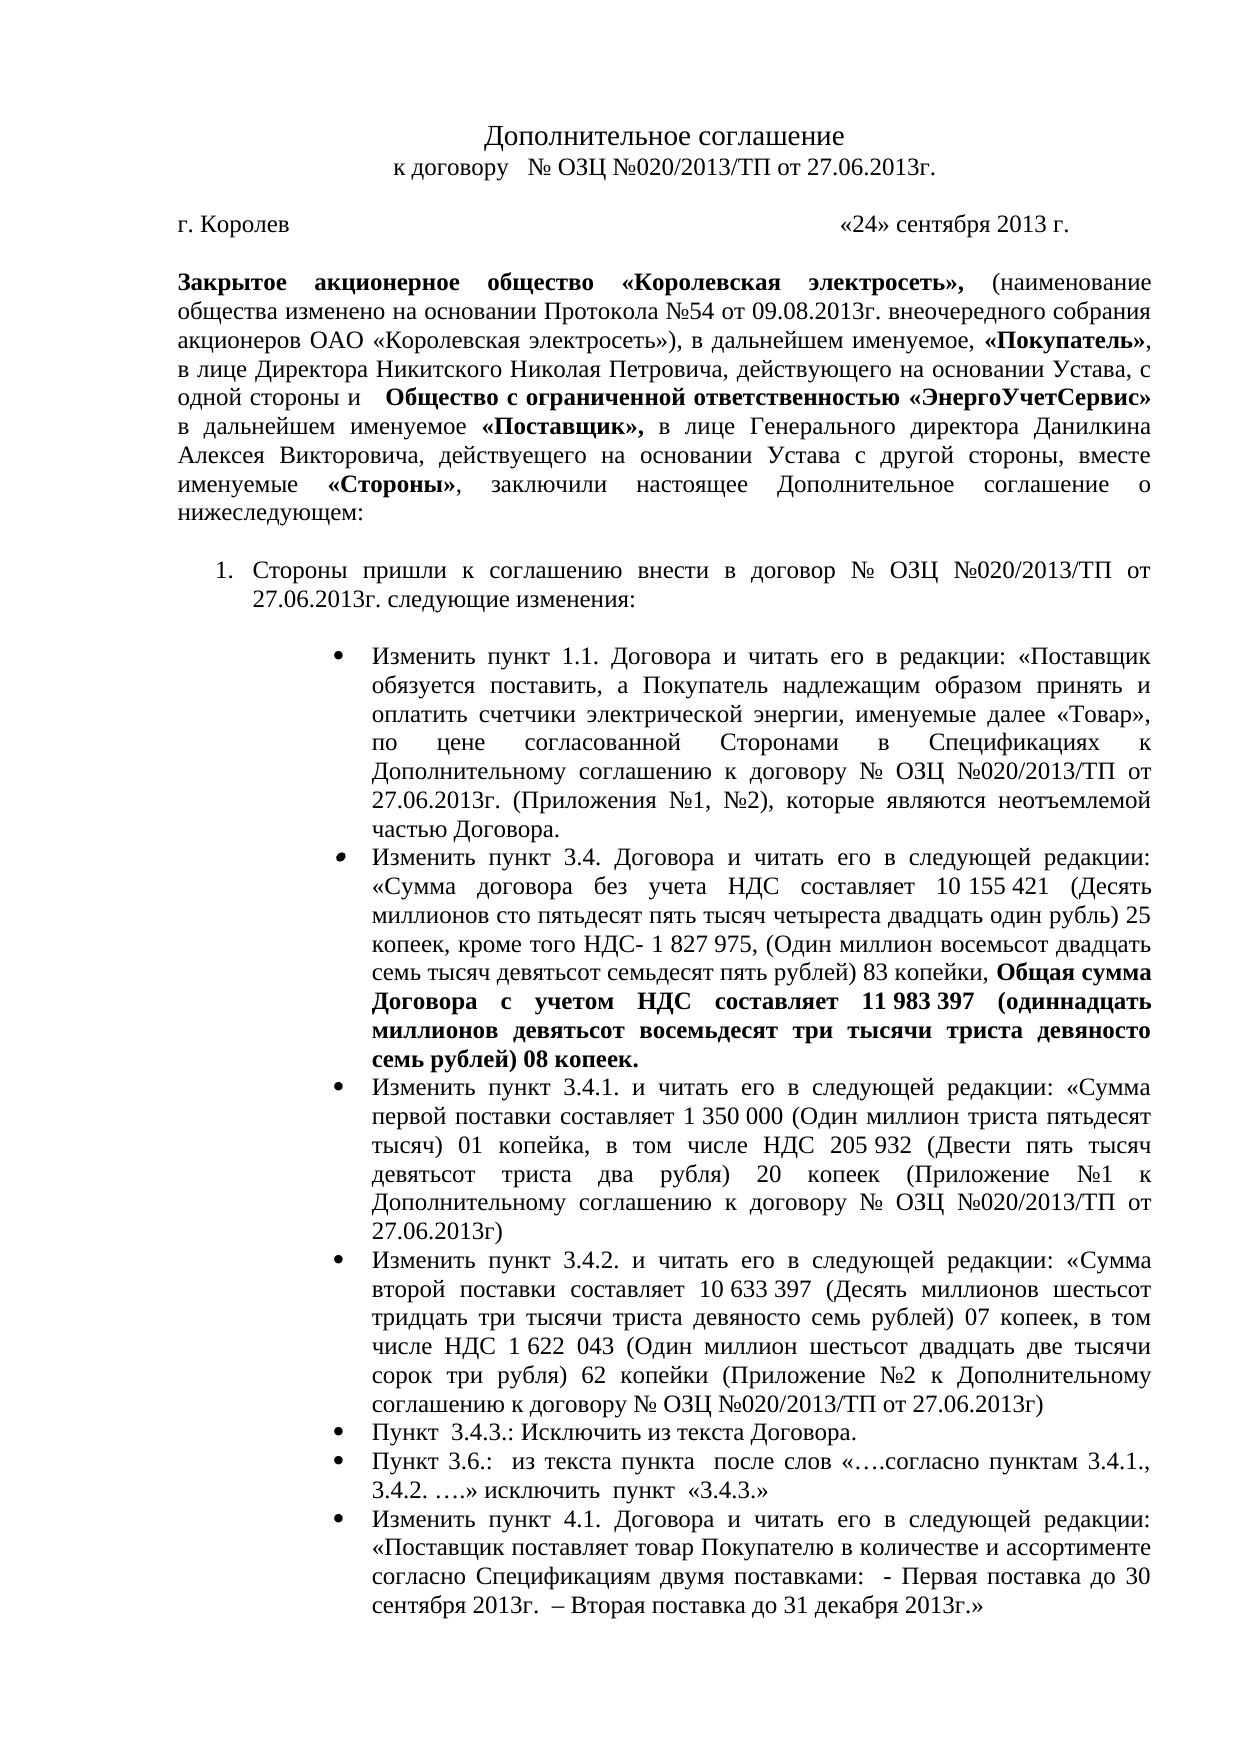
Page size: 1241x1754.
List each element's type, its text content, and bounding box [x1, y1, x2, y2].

list Пункт 3.6.: из текста пункта после слов «….согласно пунктам 3.4.1., 3.4.2. ….» исключить пункт «3.4.3.» [334, 1446, 1152, 1504]
list Пункт 3.4.3.: Исключить из текста Договора. [334, 1417, 1152, 1446]
text Дополнительное соглашение [177, 118, 1152, 152]
text г. Королев «24» сентября 2013 г. [177, 209, 1152, 238]
text Закрытое акционерное общество «Королевская электросеть», (наименование общества изменено на основании Протокола №54 от 09.08.2013г. внеочередного собрания акционеров ОАО «Королевская электросеть»), в дальнейшем именуемое, «Покупатель», в лице Директора Никитского Николая Петровича, действующего на основании Устава, с одной стороны и Общество с ограниченной ответственностью «ЭнергоУчетСервис» в дальнейшем именуемое «Поставщик», в лице Генерального директора Данилкина Алексея Викторовича, действуещего на основании Устава с другой стороны, вместе именуемые «Стороны», заключили настоящее Дополнительное соглашение о нижеследующем: [177, 267, 1152, 526]
list Изменить пункт 4.1. Договора и читать его в следующей редакции: «Поставщик поставляет товар Покупателю в количестве и ассортименте согласно Спецификациям двумя поставками: - Первая поставка до 30 сентября 2013г. – Вторая поставка до 31 декабря 2013г.» [334, 1504, 1152, 1619]
text к договору № ОЗЦ №020/2013/ТП от 27.06.2013г. [177, 152, 1152, 180]
list Изменить пункт 3.4. Договора и читать его в следующей редакции: «Сумма договора без учета НДС составляет 10 155 421 (Десять миллионов сто пятьдесят пять тысяч четыреста двадцать один рубль) 25 копеек, кроме того НДС- 1 827 975, (Один миллион восемьсот двадцать семь тысяч девятьсот семьдесят пять рублей) 83 копейки, Общая сумма Договора с учетом НДС составляет 11 983 397 (одиннадцать миллионов девятьсот восемьдесят три тысячи триста девяносто семь рублей) 08 копеек. [334, 842, 1152, 1072]
list Стороны пришли к соглашению внести в договор № ОЗЦ №020/2013/ТП от 27.06.2013г. следующие изменения: [215, 555, 1152, 612]
list Изменить пункт 1.1. Договора и читать его в редакции: «Поставщик обязуется поставить, а Покупатель надлежащим образом принять и оплатить счетчики электрической энергии, именуемые далее «Товар», по цене согласованной Сторонами в Спецификациях к Дополнительному соглашению к договору № ОЗЦ №020/2013/ТП от 27.06.2013г. (Приложения №1, №2), которые являются неотъемлемой частью Договора. [334, 641, 1152, 842]
list Изменить пункт 3.4.1. и читать его в следующей редакции: «Сумма первой поставки составляет 1 350 000 (Один миллион триста пятьдесят тысяч) 01 копейка, в том числе НДС 205 932 (Двести пять тысяч девятьсот триста два рубля) 20 копеек (Приложение №1 к Дополнительному соглашению к договору № ОЗЦ №020/2013/ТП от 27.06.2013г) [334, 1072, 1152, 1245]
list Изменить пункт 3.4.2. и читать его в следующей редакции: «Сумма второй поставки составляет 10 633 397 (Десять миллионов шестьсот тридцать три тысячи триста девяносто семь рублей) 07 копеек, в том числе НДС 1 622 043 (Один миллион шестьсот двадцать две тысячи сорок три рубля) 62 копейки (Приложение №2 к Дополнительному соглашению к договору № ОЗЦ №020/2013/ТП от 27.06.2013г) [334, 1245, 1152, 1417]
